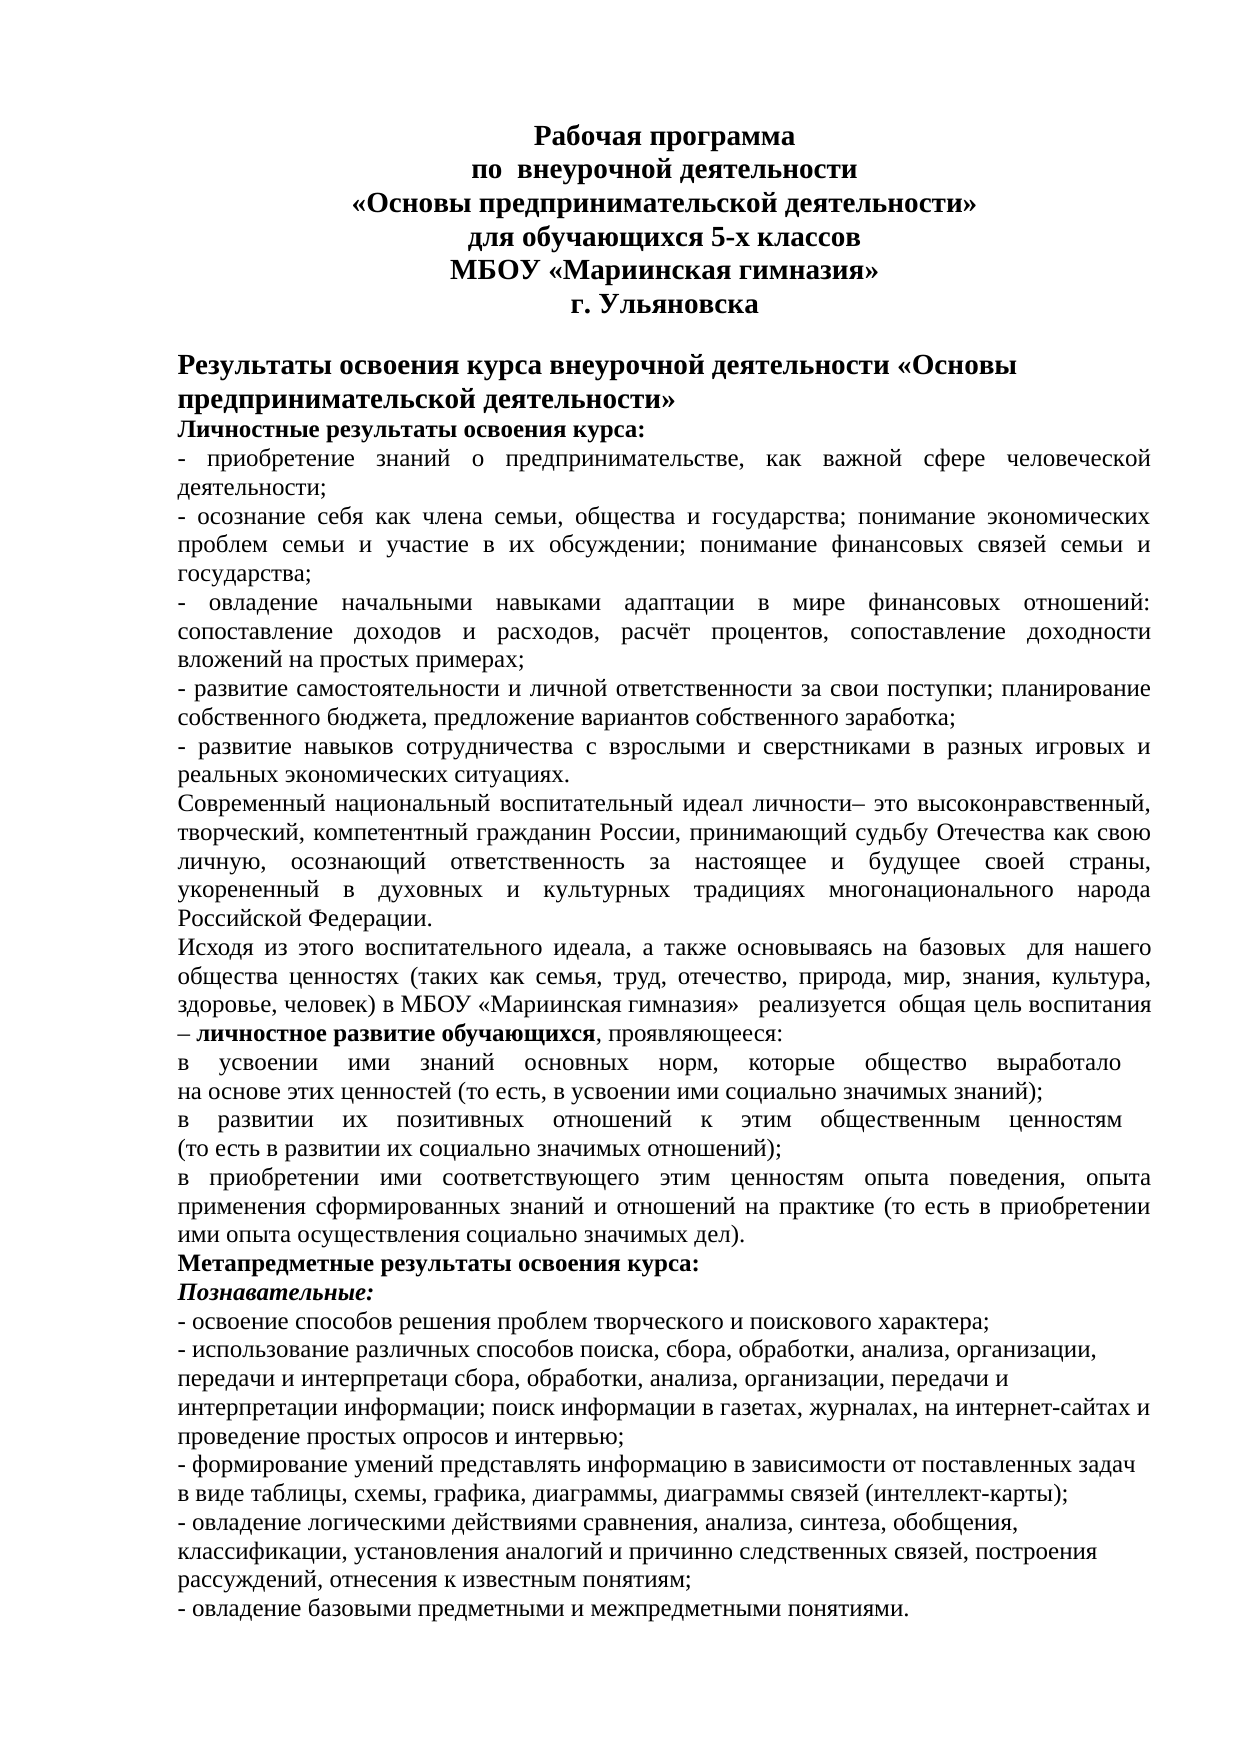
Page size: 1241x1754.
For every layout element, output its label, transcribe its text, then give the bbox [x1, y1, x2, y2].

text для обучающихся 5-х классов [177, 219, 1152, 252]
text Современный национальный воспитательный идеал личности– это высоконравственный, творческий, компетентный гражданин России, принимающий судьбу Отечества как свою личную, осознающий ответственность за настоящее и будущее своей страны, укорененный в духовных и культурных традициях многонационального народа Российской Федерации. [177, 788, 1152, 932]
text - осознание себя как члена семьи, общества и государства; понимание экономических проблем семьи и участие в их обсуждении; понимание финансовых связей семьи и государства; [177, 501, 1152, 587]
text - использование различных способов поиска, сбора, обработки, анализа, организации, передачи и интерпретаци сбора, обработки, анализа, организации, передачи и интерпретации информации; поиск информации в газетах, журналах, на интернет-сайтах и проведение простых опросов и интервью; [177, 1334, 1152, 1449]
text в развитии их позитивных отношений к этим общественным ценностям (то есть в развитии их социально значимых отношений); [177, 1104, 1152, 1162]
text Результаты освоения курса внеурочной деятельности «Основы предпринимательской деятельности» [177, 347, 1152, 414]
text - освоение способов решения проблем творческого и поискового характера; [177, 1306, 1152, 1334]
text - овладение базовыми предметными и межпредметными понятиями. [177, 1593, 1152, 1622]
text - формирование умений представлять информацию в зависимости от поставленных задач [177, 1449, 1152, 1478]
text - развитие самостоятельности и личной ответственности за свои поступки; планирование собственного бюджета, предложение вариантов собственного заработка; [177, 673, 1152, 731]
text Рабочая программа [177, 118, 1152, 152]
text - развитие навыков сотрудничества с взрослыми и сверстниками в разных игровых и реальных экономических ситуациях. [177, 731, 1152, 788]
text Личностные результаты освоения курса: [177, 414, 1152, 443]
text - овладение начальными навыками адаптации в мире финансовых отношений: сопоставление доходов и расходов, расчёт процентов, сопоставление доходности вложений на простых примерах; [177, 587, 1152, 673]
text МБОУ «Мариинская гимназия» [177, 252, 1152, 286]
text в усвоении ими знаний основных норм, которые общество выработало на основе этих ценностей (то есть, в усвоении ими социально значимых знаний); [177, 1047, 1152, 1104]
text в виде таблицы, схемы, графика, диаграммы, диаграммы связей (интеллект-карты); [177, 1478, 1152, 1507]
text Метапредметные результаты освоения курса: [177, 1248, 1152, 1277]
text - овладение логическими действиями сравнения, анализа, синтеза, обобщения, классификации, установления аналогий и причинно следственных связей, построения рассуждений, отнесения к известным понятиям; [177, 1507, 1152, 1593]
text - приобретение знаний о предпринимательстве, как важной сфере человеческой деятельности; [177, 443, 1152, 501]
text Исходя из этого воспитательного идеала, а также основываясь на базовых для нашего общества ценностях (таких как семья, труд, отечество, природа, мир, знания, культура, здоровье, человек) в МБОУ «Мариинская гимназия» реализуется общая цель воспитания – личностное развитие обучающихся, проявляющееся: [177, 932, 1152, 1047]
text «Основы предпринимательской деятельности» [177, 185, 1152, 219]
text по внеурочной деятельности [177, 152, 1152, 185]
text Познавательные: [177, 1277, 1152, 1306]
text г. Ульяновска [177, 286, 1152, 319]
text в приобретении ими соответствующего этим ценностям опыта поведения, опыта применения сформированных знаний и отношений на практике (то есть в приобретении ими опыта осуществления социально значимых дел). [177, 1162, 1152, 1248]
